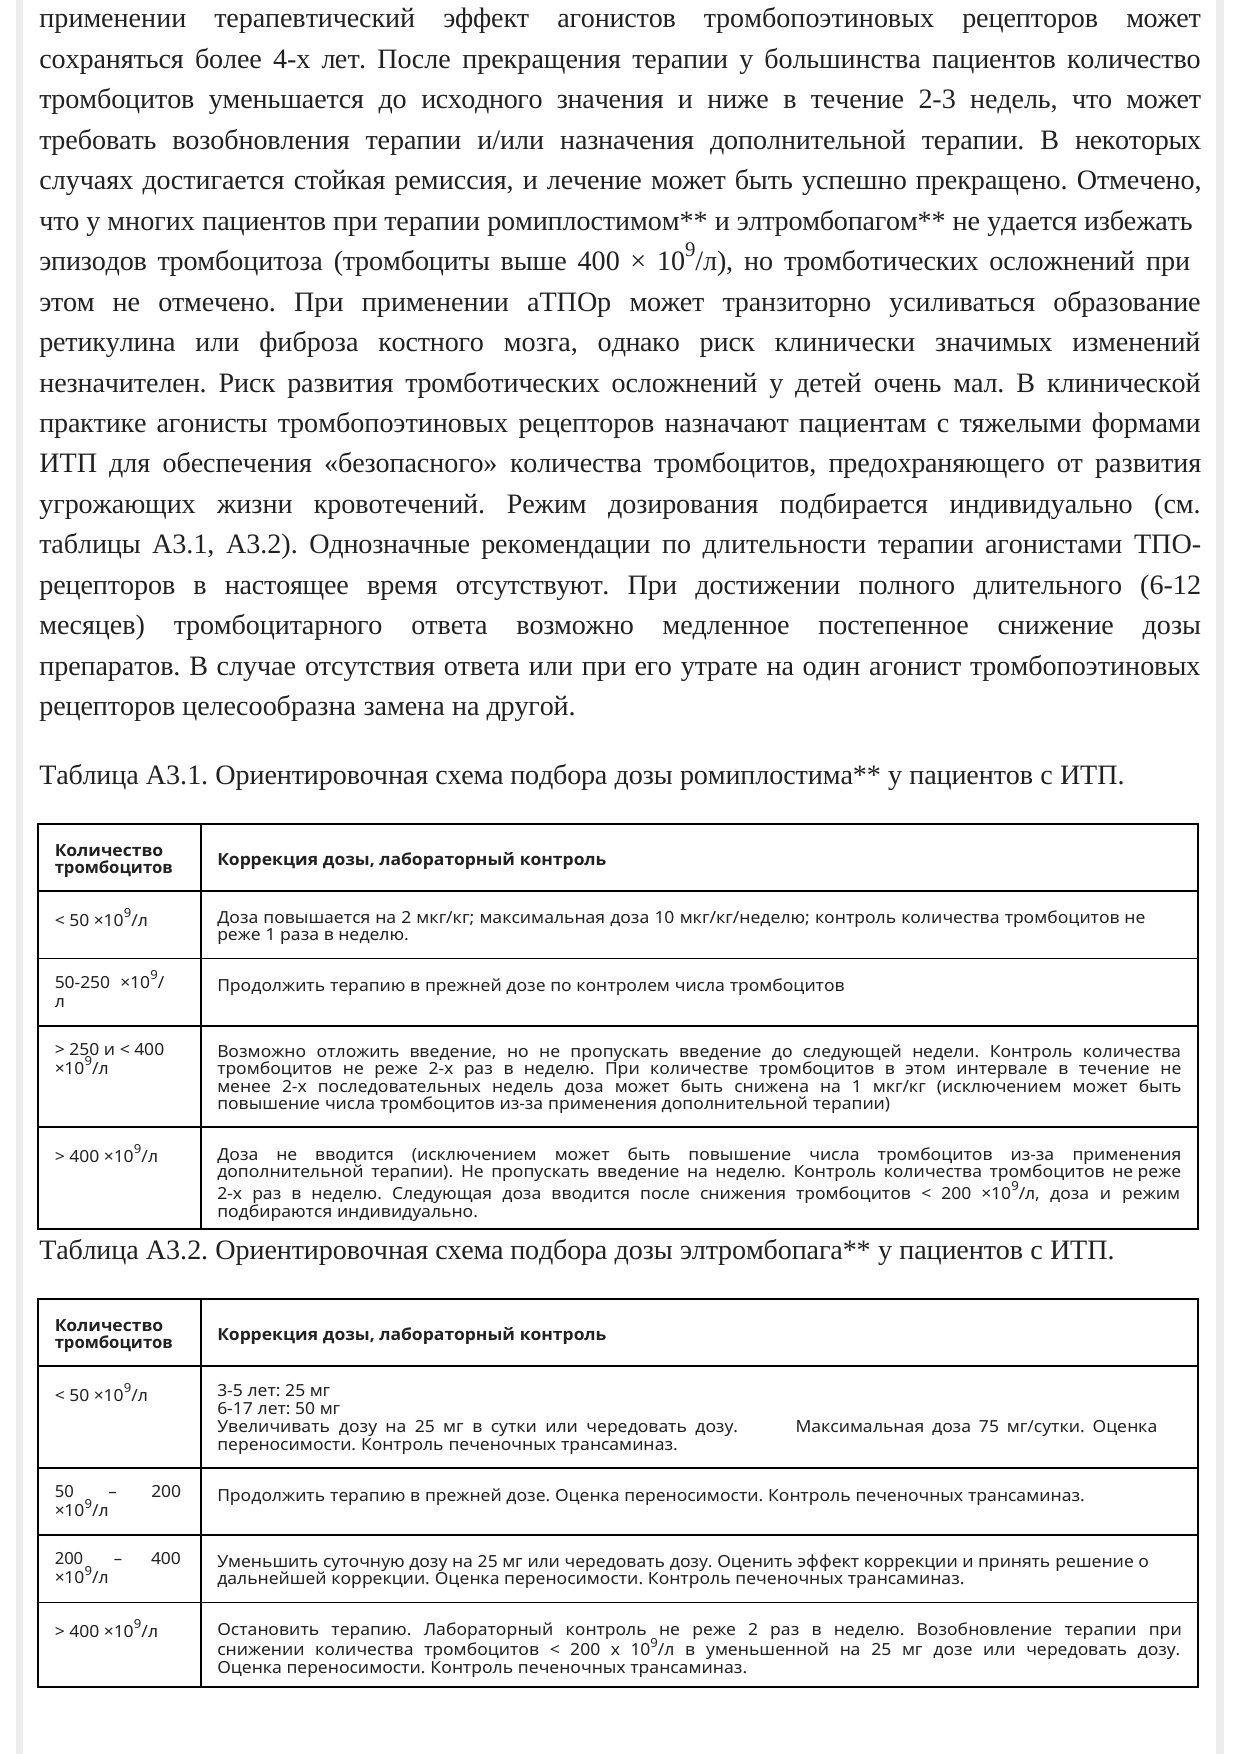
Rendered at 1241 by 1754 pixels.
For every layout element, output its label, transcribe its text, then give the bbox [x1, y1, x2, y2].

table_cell Доза повышается на 2 мкг/кг; максимальная доза 10 мкг/кг/неделю; контроль количества тромбоцитов не реже 1 раза в неделю. [202, 892, 1197, 957]
table_cell > 400 ×109/л [39, 1128, 200, 1228]
table_header Коррекция дозы, лабораторный контроль [202, 1300, 1197, 1365]
table_header Коррекция дозы, лабораторный контроль [202, 825, 1197, 890]
table_cell Возможно отложить введение, но не пропускать введение до следующей недели. Контроль количества тромбоцитов не реже 2-х раз в неделю. При количестве тромбоцитов в этом интервале в течение не менее 2-х последовательных недель доза может быть снижена на 1 мкг/кг (исключением может быть повышение числа тромбоцитов из-за применения дополнительной терапии) [202, 1027, 1197, 1126]
table_header Количество тромбоцитов [39, 825, 200, 890]
text эпизодов тромбоцитоза (тромбоциты выше 400 × 109/л), но тромботических осложнений при [39, 244, 1236, 277]
table_cell 3-5 лет: 25 мг 6-17 лет: 50 мг Увеличивать дозу на 25 мг в сутки или чередовать дозу. Максимальная доза 75 мг/сутки. Оценка переносимости. Контроль печеночных трансаминаз. [202, 1367, 1197, 1467]
table_cell Остановить терапию. Лабораторный контроль не реже 2 раз в неделю. Возобновление терапии при снижении количества тромбоцитов < 200 х 109/л в уменьшенной на 25 мг дозе или чередовать дозу. Оценка переносимости. Контроль печеночных трансаминаз. [202, 1603, 1197, 1686]
table_cell 50-250 ×109/ л [39, 959, 200, 1025]
table_cell < 50 ×109/л [39, 1367, 200, 1467]
table_cell > 400 ×109/л [39, 1603, 200, 1686]
text Таблица А3.1. Ориентировочная схема подбора дозы ромиплостима** у пациентов с ИТП. [39, 758, 1236, 790]
table_cell Продолжить терапию в прежней дозе по контролем числа тромбоцитов [202, 959, 1197, 1025]
text этом не отмечено. При применении аТПОр может транзиторно усиливаться образование ретикулина или фиброза костного мозга, однако риск клинически значимых изменений незначителен. Риск развития тромботических осложнений у детей очень мал. В клинической практике агонисты тромбопоэтиновых рецепторов назначают пациентам с тяжелыми формами ИТП для обеспечения «безопасного» количества тромбоцитов, предохраняющего от развития угрожающих жизни кровотечений. Режим дозирования подбирается индивидуально (см. таблицы А3.1, А3.2). Однозначные рекомендации по длительности терапии агонистами ТПО- рецепторов в настоящее время отсутствуют. При достижении полного длительного (6-12 месяцев) тромбоцитарного ответа возможно медленное постепенное снижение дозы препаратов. В случае отсутствия ответа или при его утрате на один агонист тромбопоэтиновых рецепторов целесообразна замена на другой. [39, 285, 1201, 721]
table_cell 50 – 200 ×109/л [39, 1469, 200, 1534]
table_cell < 50 ×109/л [39, 892, 200, 957]
table_header Количество тромбоцитов [39, 1300, 200, 1365]
table_cell > 250 и < 400 ×109/л [39, 1027, 200, 1126]
table_cell Продолжить терапию в прежней дозе. Оценка переносимости. Контроль печеночных трансаминаз. [202, 1469, 1197, 1534]
table_cell 200 – 400 ×109/л [39, 1536, 200, 1601]
table_cell Уменьшить суточную дозу на 25 мг или чередовать дозу. Оценить эффект коррекции и принять решение о дальнейшей коррекции. Оценка переносимости. Контроль печеночных трансаминаз. [202, 1536, 1197, 1601]
text Таблица А3.2. Ориентировочная схема подбора дозы элтромбопага** у пациентов с ИТП. [39, 1233, 1236, 1265]
text применении терапевтический эффект агонистов тромбопоэтиновых рецепторов может сохраняться более 4-х лет. После прекращения терапии у большинства пациентов количество тромбоцитов уменьшается до исходного значения и ниже в течение 2-3 недель, что может требовать возобновления терапии и/или назначения дополнительной терапии. В некоторых случаях достигается стойкая ремиссия, и лечение может быть успешно прекращено. Отмечено, что у многих пациентов при терапии ромиплостимом** и элтромбопагом** не удается избежать [39, 1, 1201, 236]
table_cell Доза не вводится (исключением может быть повышение числа тромбоцитов из-за применения дополнительной терапии). Не пропускать введение на неделю. Контроль количества тромбоцитов не реже 2-х раз в неделю. Следующая доза вводится после снижения тромбоцитов < 200 ×109/л, доза и режим подбираются индивидуально. [202, 1128, 1197, 1228]
